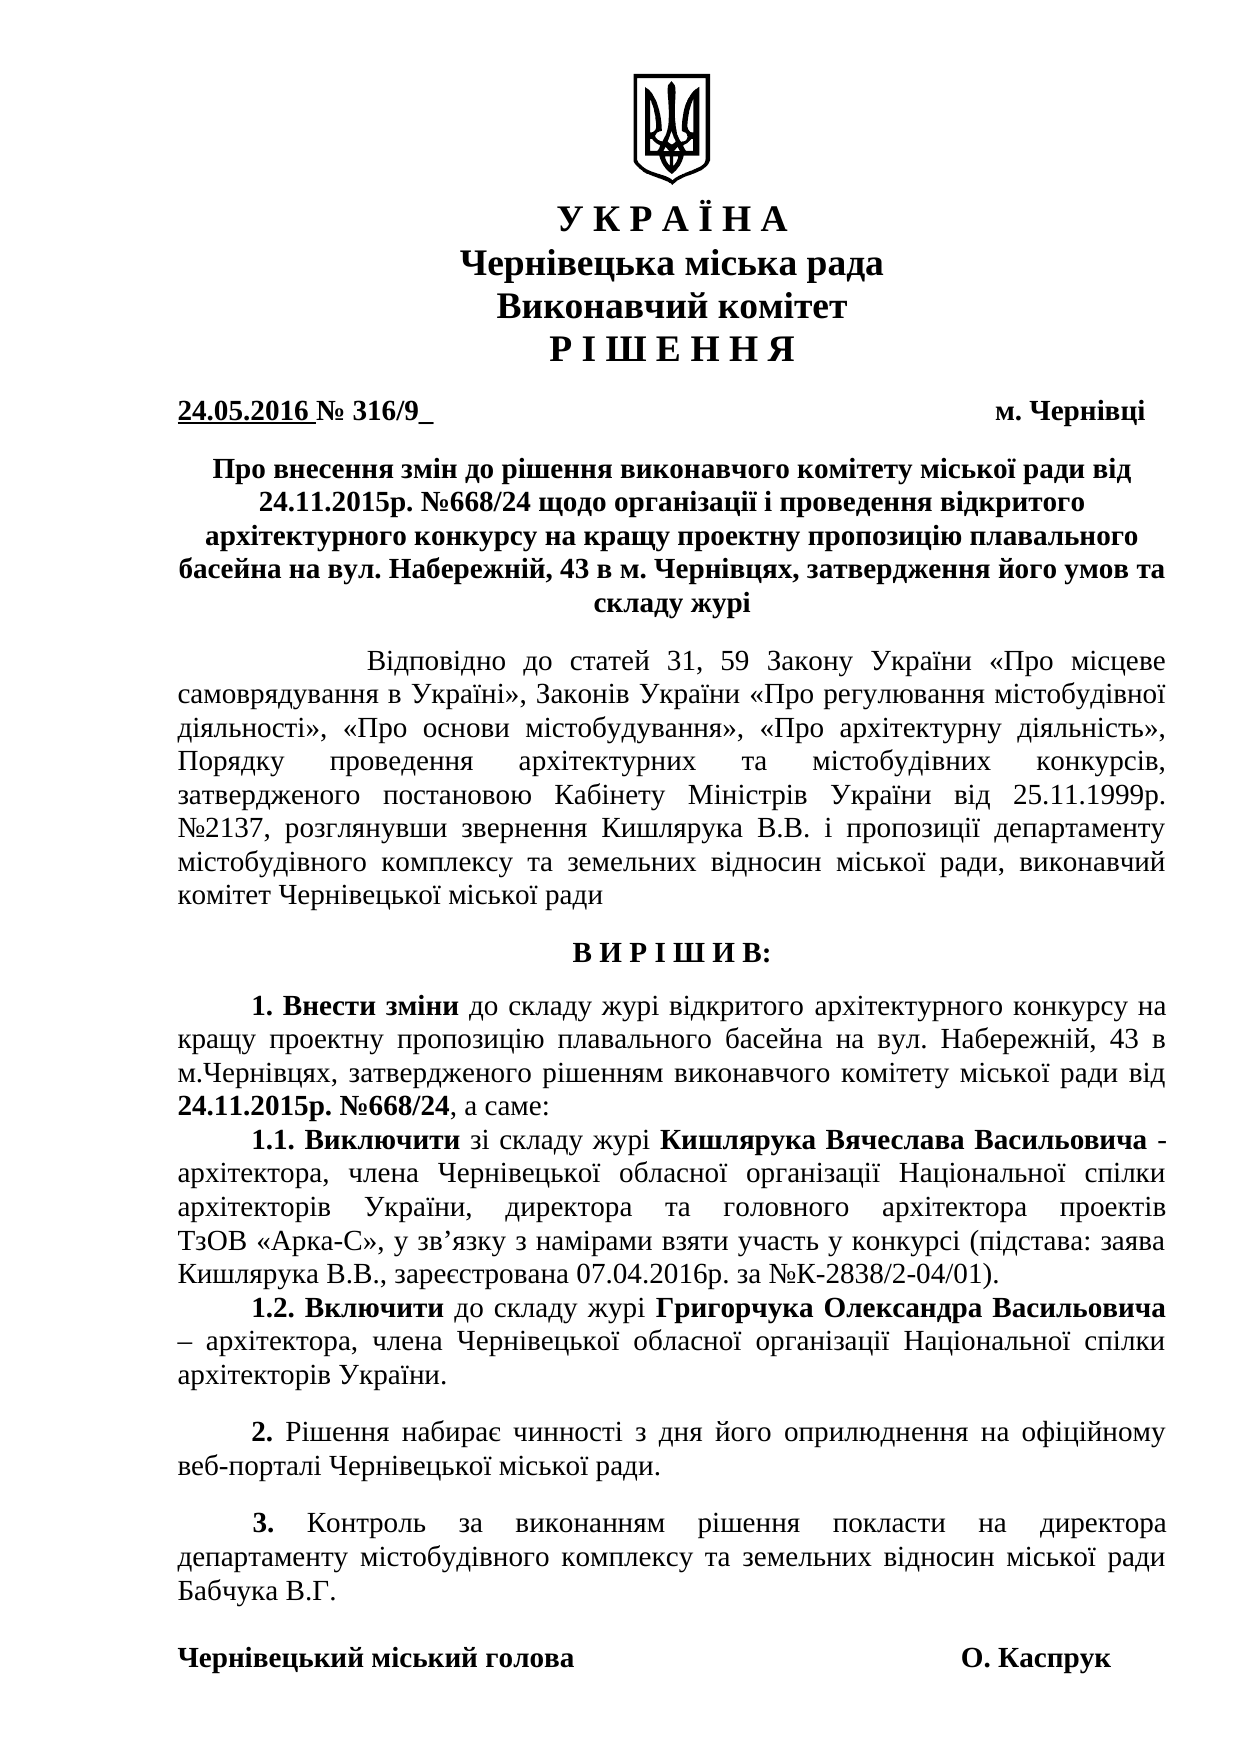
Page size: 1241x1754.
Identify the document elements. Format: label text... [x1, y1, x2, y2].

text Чернівецька міська рада [177, 240, 1167, 283]
text Виконавчий комітет [177, 283, 1167, 326]
text 2. Рішення набирає чинності з дня його оприлюднення на офіційному веб-порталі Чернівецької міської ради. [177, 1414, 1167, 1481]
text 1. Внести зміни до складу журі відкритого архітектурного конкурсу на кращу проектну пропозицію плавального басейна на вул. Набережній, 43 в м.Чернівцях, затвердженого рішенням виконавчого комітету міської ради від 24.11.2015р. №668/24, а саме: [177, 988, 1167, 1122]
text Р І Ш Е Н Н Я [177, 326, 1167, 369]
text У к р а ї н а [177, 197, 1167, 240]
text 1.1. Виключити зі складу журі Кишлярука Вячеслава Васильовича - архітектора, члена Чернівецької обласної організації Національної спілки архітекторів України, директора та головного архітектора проектів ТзОВ «Арка-С», у зв’язку з намірами взяти участь у конкурсі (підстава: заява Кишлярука В.В., зареєстрована 07.04.2016р. за №К-2838/2-04/01). [177, 1122, 1167, 1290]
text Відповідно до статей 31, 59 Закону України «Про місцеве самоврядування в Україні», Законів України «Про регулювання містобудівної діяльності», «Про основи містобудування», «Про архітектурну діяльність», Порядку проведення архітектурних та містобудівних конкурсів, затвердженого постановою Кабінету Міністрів України від 25.11.1999р. №2137, розглянувши звернення Кишлярука В.В. і пропозиції департаменту містобудівного комплексу та земельних відносин міської ради, виконавчий комітет Чернівецької міської ради [177, 643, 1167, 911]
text 1.2. Включити до складу журі Григорчука Олександра Васильовича – архітектора, члена Чернівецької обласної організації Національної спілки архітекторів України. [177, 1290, 1167, 1390]
subtitle 24.05.2016 № 316/9_ м. Чернівці [177, 393, 1167, 427]
text В И Р І Ш И В: [177, 935, 1167, 969]
text 3. Контроль за виконанням рішення покласти на директора департаменту містобудівного комплексу та земельних відносин міської ради Бабчука В.Г. [177, 1506, 1167, 1606]
text Про внесення змін до рішення виконавчого комітету міської ради від 24.11.2015р. №668/24 щодо організації і проведення відкритого архітектурного конкурсу на кращу проектну пропозицію плавального басейна на вул. Набережній, 43 в м. Чернівцях, затвердження його умов та складу журі [177, 451, 1167, 619]
text Чернівецький міський голова О. Каспрук [177, 1640, 1167, 1673]
